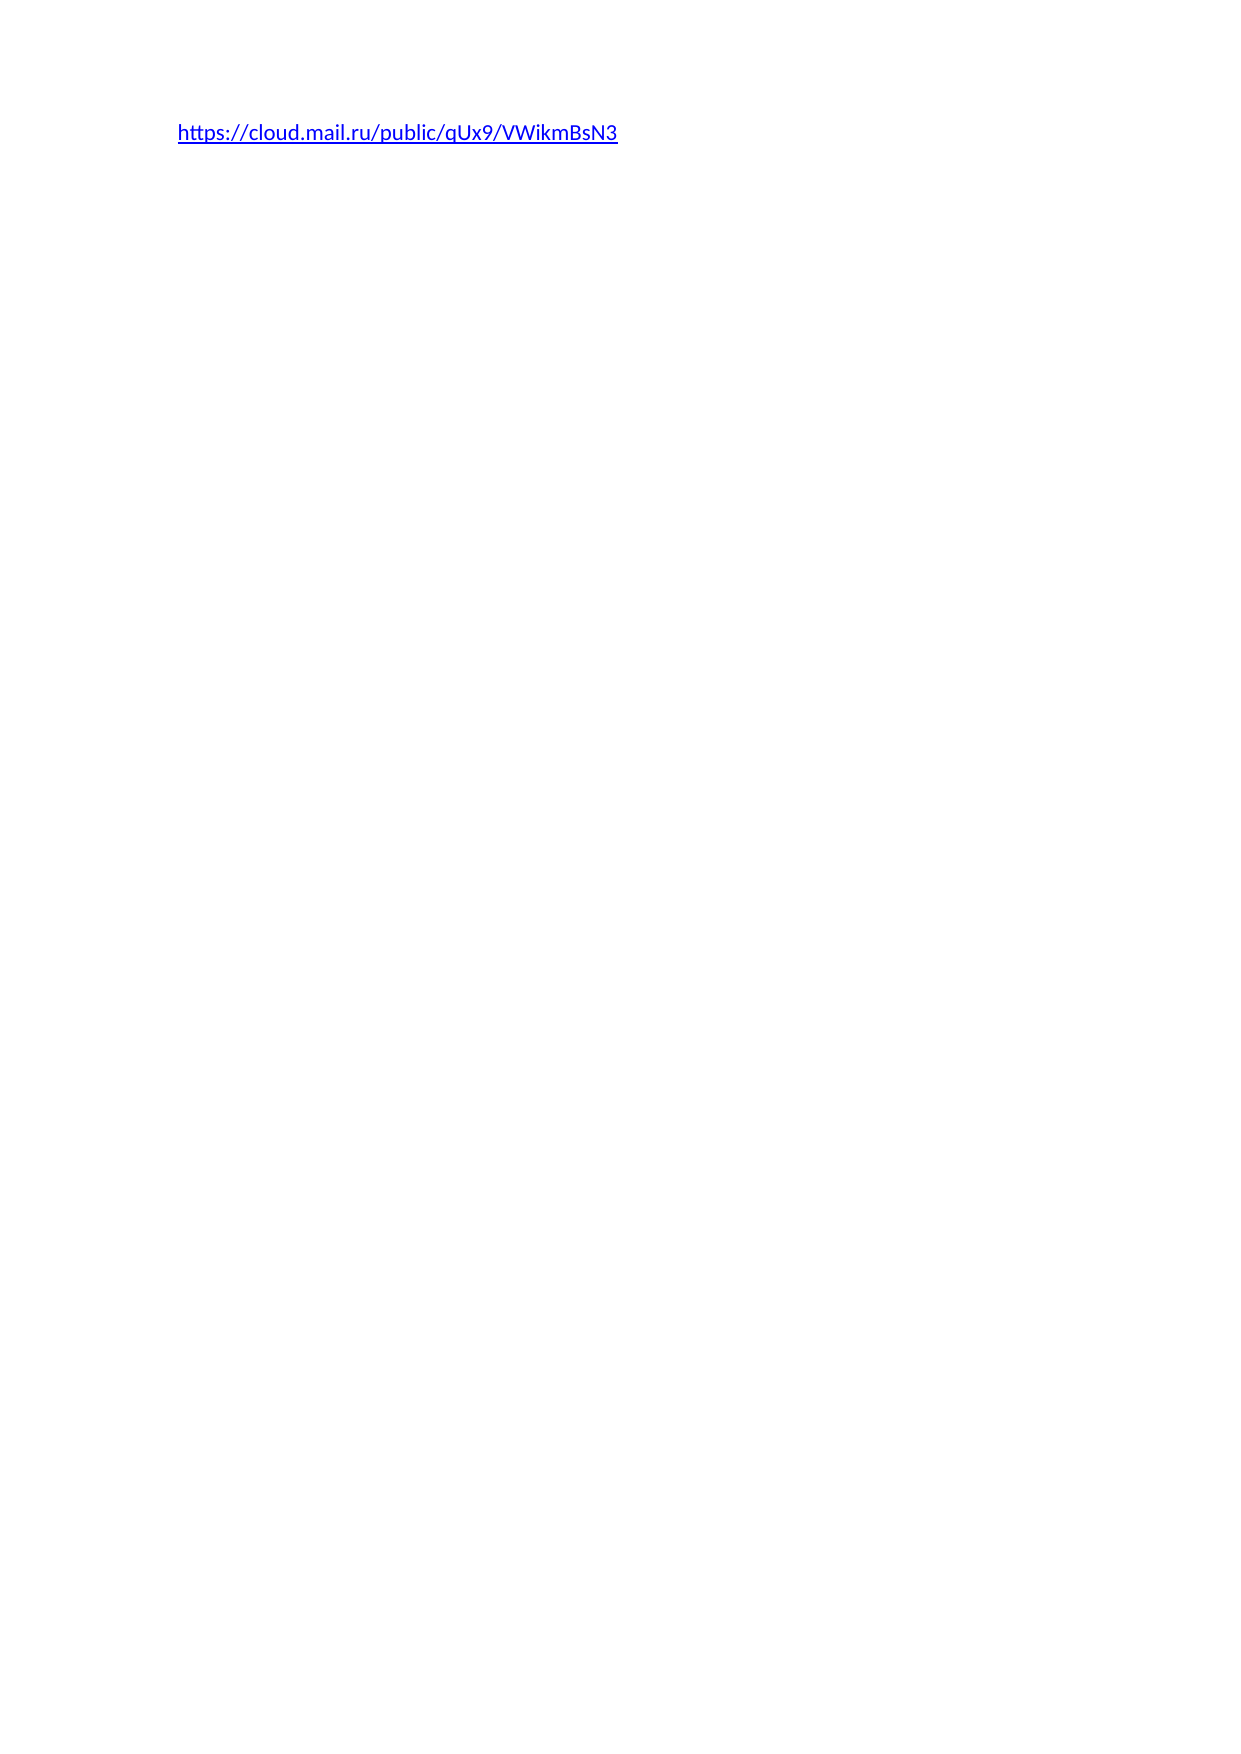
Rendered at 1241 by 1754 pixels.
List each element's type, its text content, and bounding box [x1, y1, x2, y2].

text https://cloud.mail.ru/public/qUx9/VWikmBsN3 [177, 118, 1152, 146]
